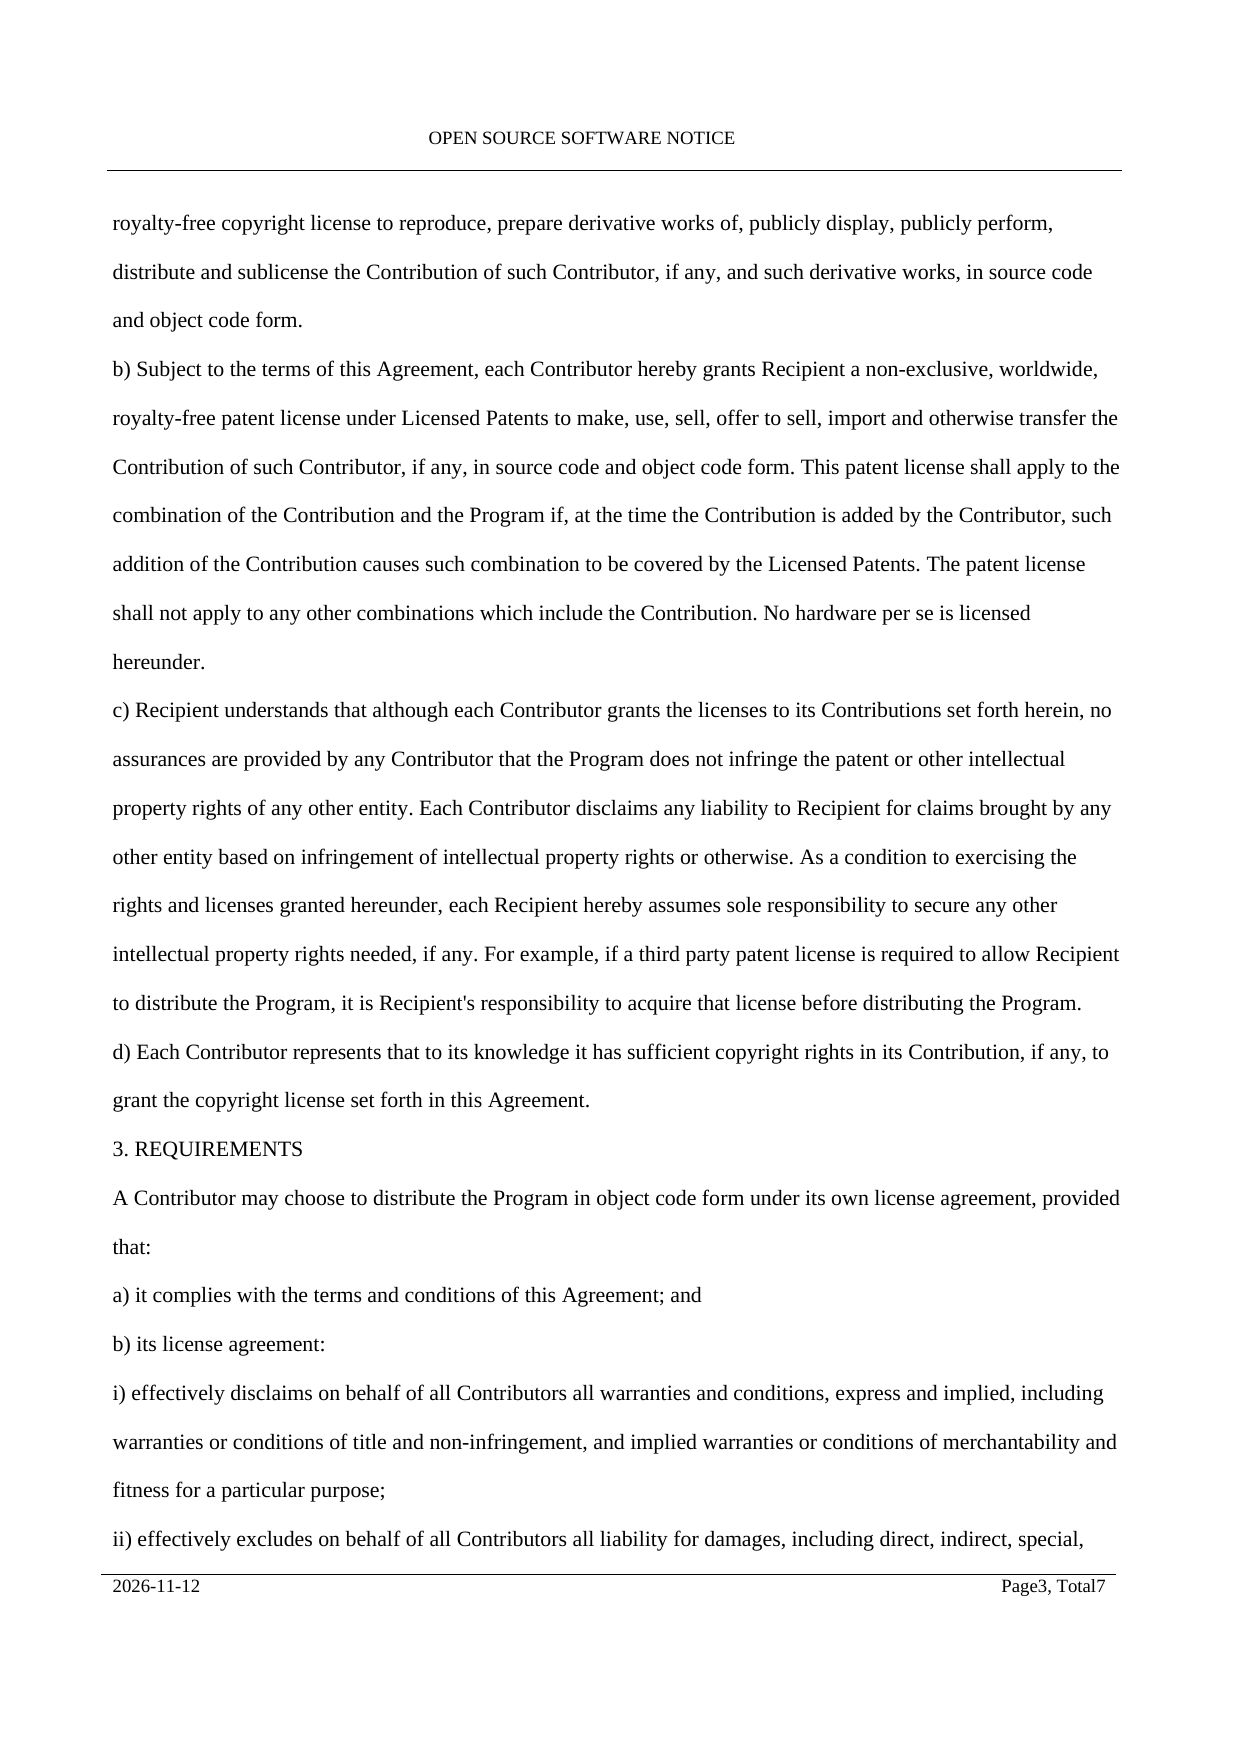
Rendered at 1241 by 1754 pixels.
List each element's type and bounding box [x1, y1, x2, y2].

text [112, 206, 1128, 1555]
